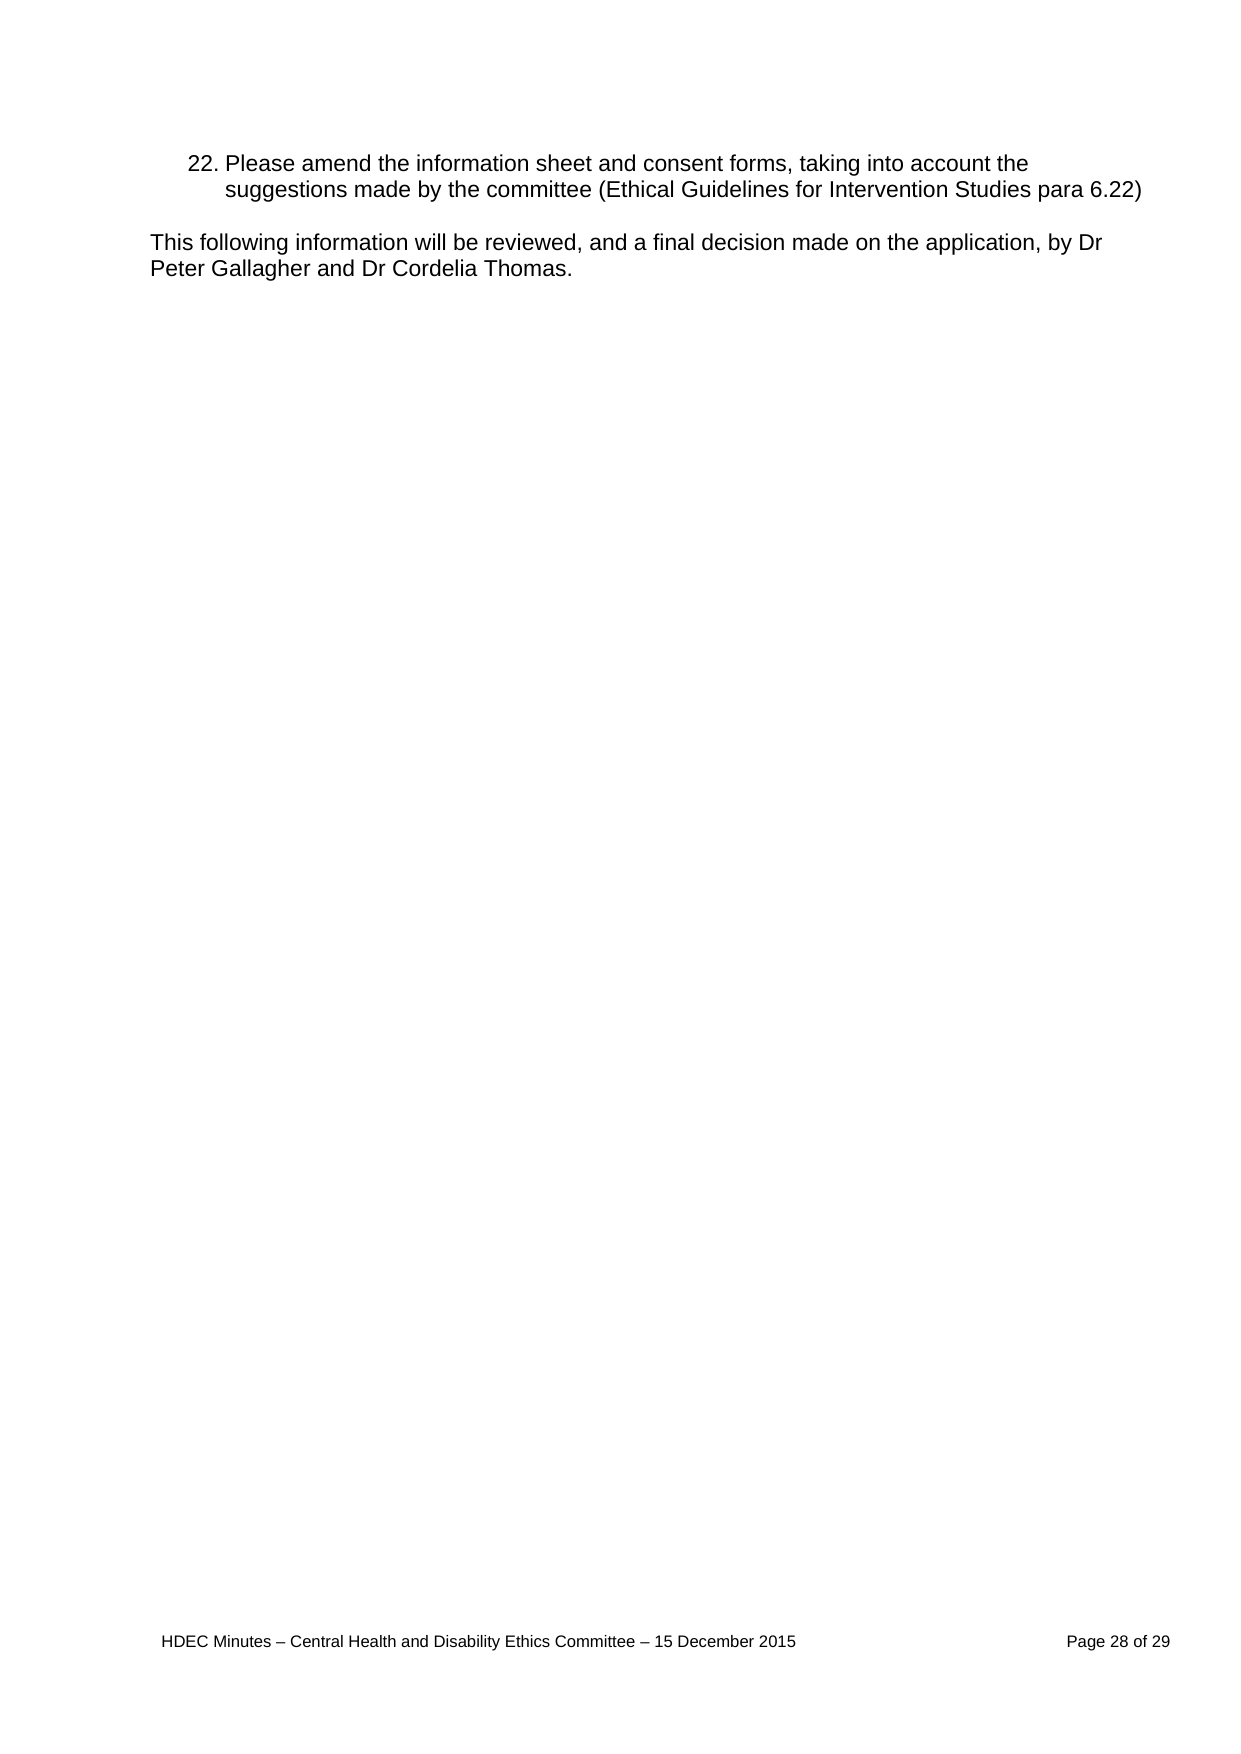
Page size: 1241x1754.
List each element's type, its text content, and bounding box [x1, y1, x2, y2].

list Please amend the information sheet and consent forms, taking into account the suggestions made by the committee (Ethical Guidelines for Intervention Studies para 6.22) [187, 150, 1144, 203]
text This following information will be reviewed, and a final decision made on the application, by Dr Peter Gallagher and Dr Cordelia Thomas. [150, 229, 1144, 282]
